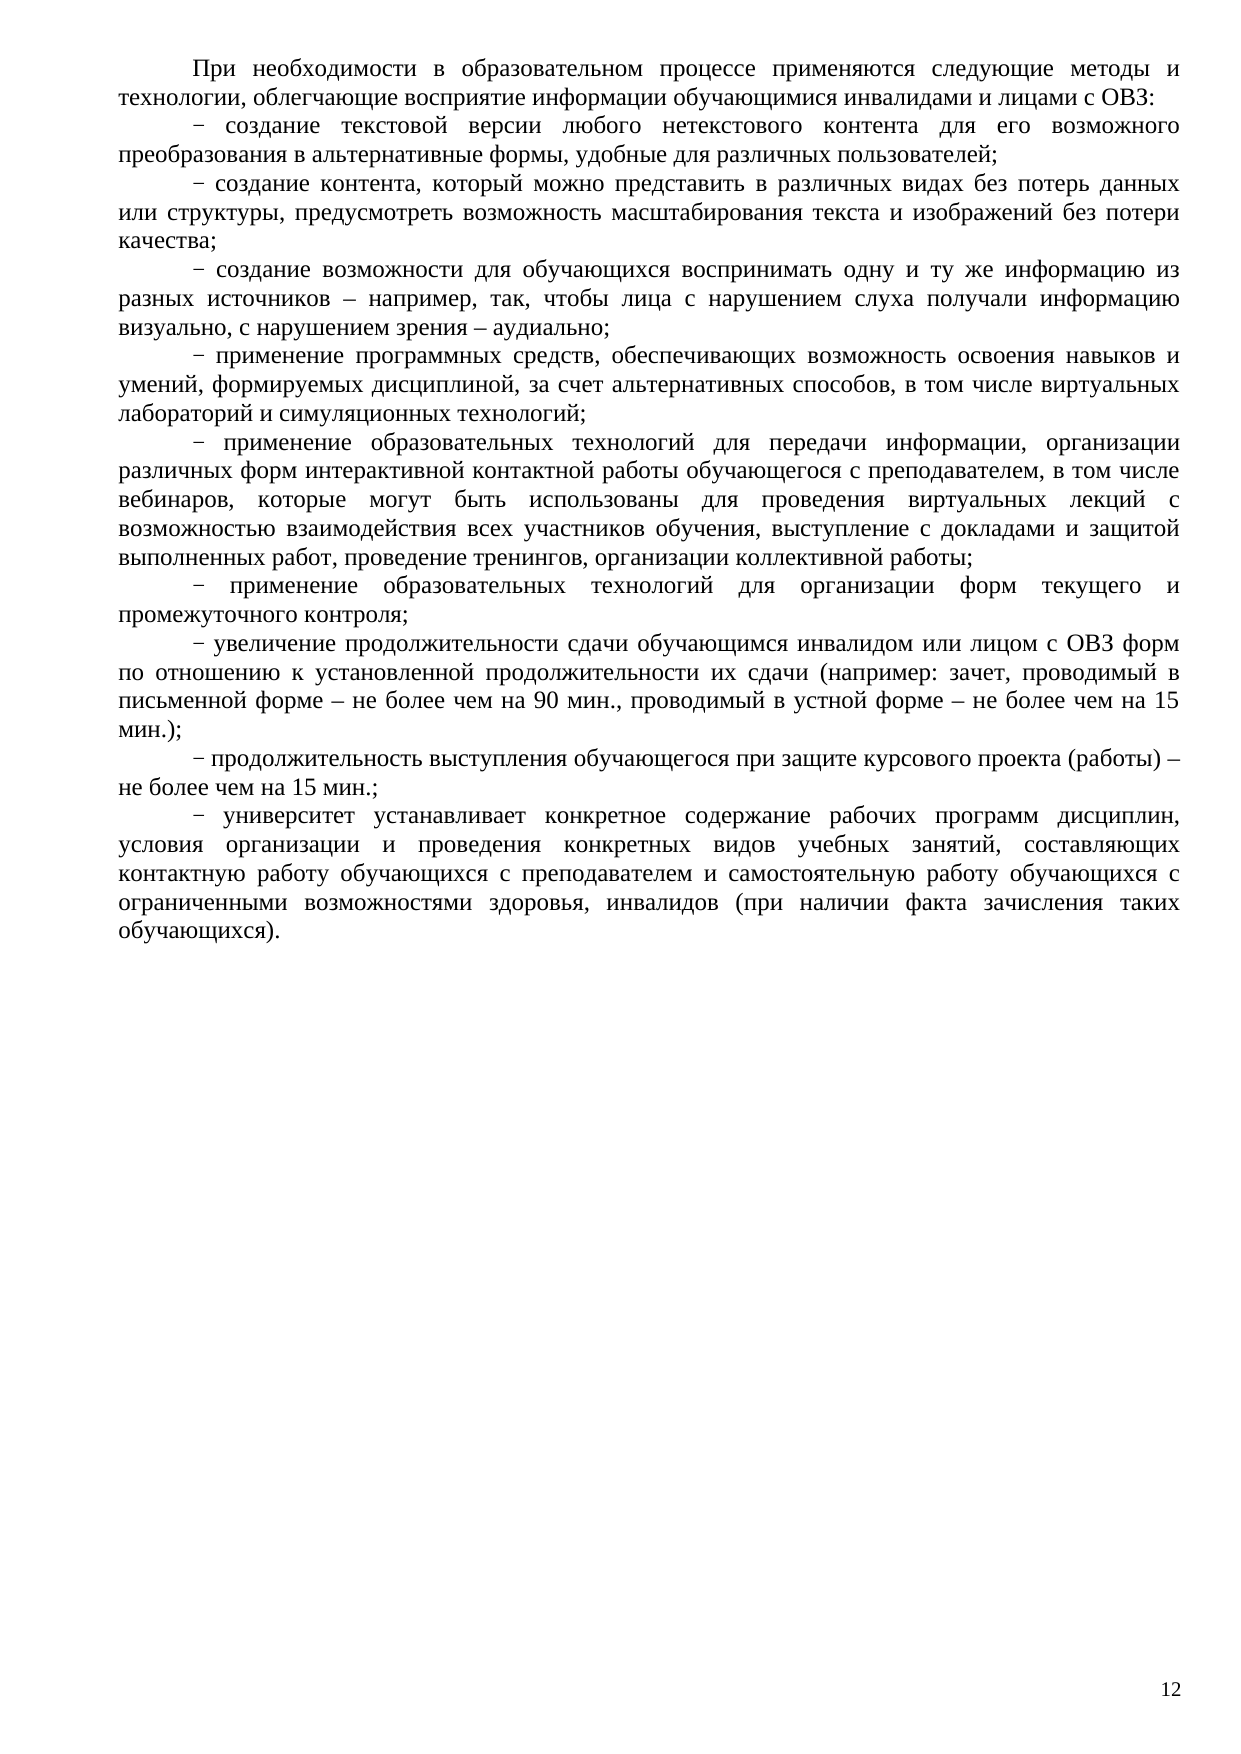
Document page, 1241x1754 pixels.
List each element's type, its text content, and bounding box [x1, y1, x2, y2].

text − применение образовательных технологий для организации форм текущего и промежуточного контроля; [118, 571, 1181, 628]
text − продолжительность выступления обучающегося при защите курсового проекта (работы) – не более чем на 15 мин.; [118, 743, 1181, 801]
text − создание текстовой версии любого нетекстового контента для его возможного преобразования в альтернативные формы, удобные для различных пользователей; [118, 111, 1181, 168]
text − университет устанавливает конкретное содержание рабочих программ дисциплин, условия организации и проведения конкретных видов учебных занятий, составляющих контактную работу обучающихся с преподавателем и самостоятельную работу обучающихся с ограниченными возможностями здоровья, инвалидов (при наличии факта зачисления таких обучающихся). [118, 801, 1181, 944]
text − применение программных средств, обеспечивающих возможность освоения навыков и умений, формируемых дисциплиной, за счет альтернативных способов, в том числе виртуальных лабораторий и симуляционных технологий; [118, 341, 1181, 427]
text − увеличение продолжительности сдачи обучающимся инвалидом или лицом с ОВЗ форм по отношению к установленной продолжительности их сдачи (например: зачет, проводимый в письменной форме – не более чем на 90 мин., проводимый в устной форме – не более чем на 15 мин.); [118, 628, 1181, 743]
text При необходимости в образовательном процессе применяются следующие методы и технологии, облегчающие восприятие информации обучающимися инвалидами и лицами с ОВЗ: [118, 53, 1181, 111]
text − создание возможности для обучающихся воспринимать одну и ту же информацию из разных источников – например, так, чтобы лица с нарушением слуха получали информацию визуально, с нарушением зрения – аудиально; [118, 254, 1181, 341]
text − создание контента, который можно представить в различных видах без потерь данных или структуры, предусмотреть возможность масштабирования текста и изображений без потери качества; [118, 168, 1181, 254]
text − применение образовательных технологий для передачи информации, организации различных форм интерактивной контактной работы обучающегося с преподавателем, в том числе вебинаров, которые могут быть использованы для проведения виртуальных лекций с возможностью взаимодействия всех участников обучения, выступление с докладами и защитой выполненных работ, проведение тренингов, организации коллективной работы; [118, 427, 1181, 571]
